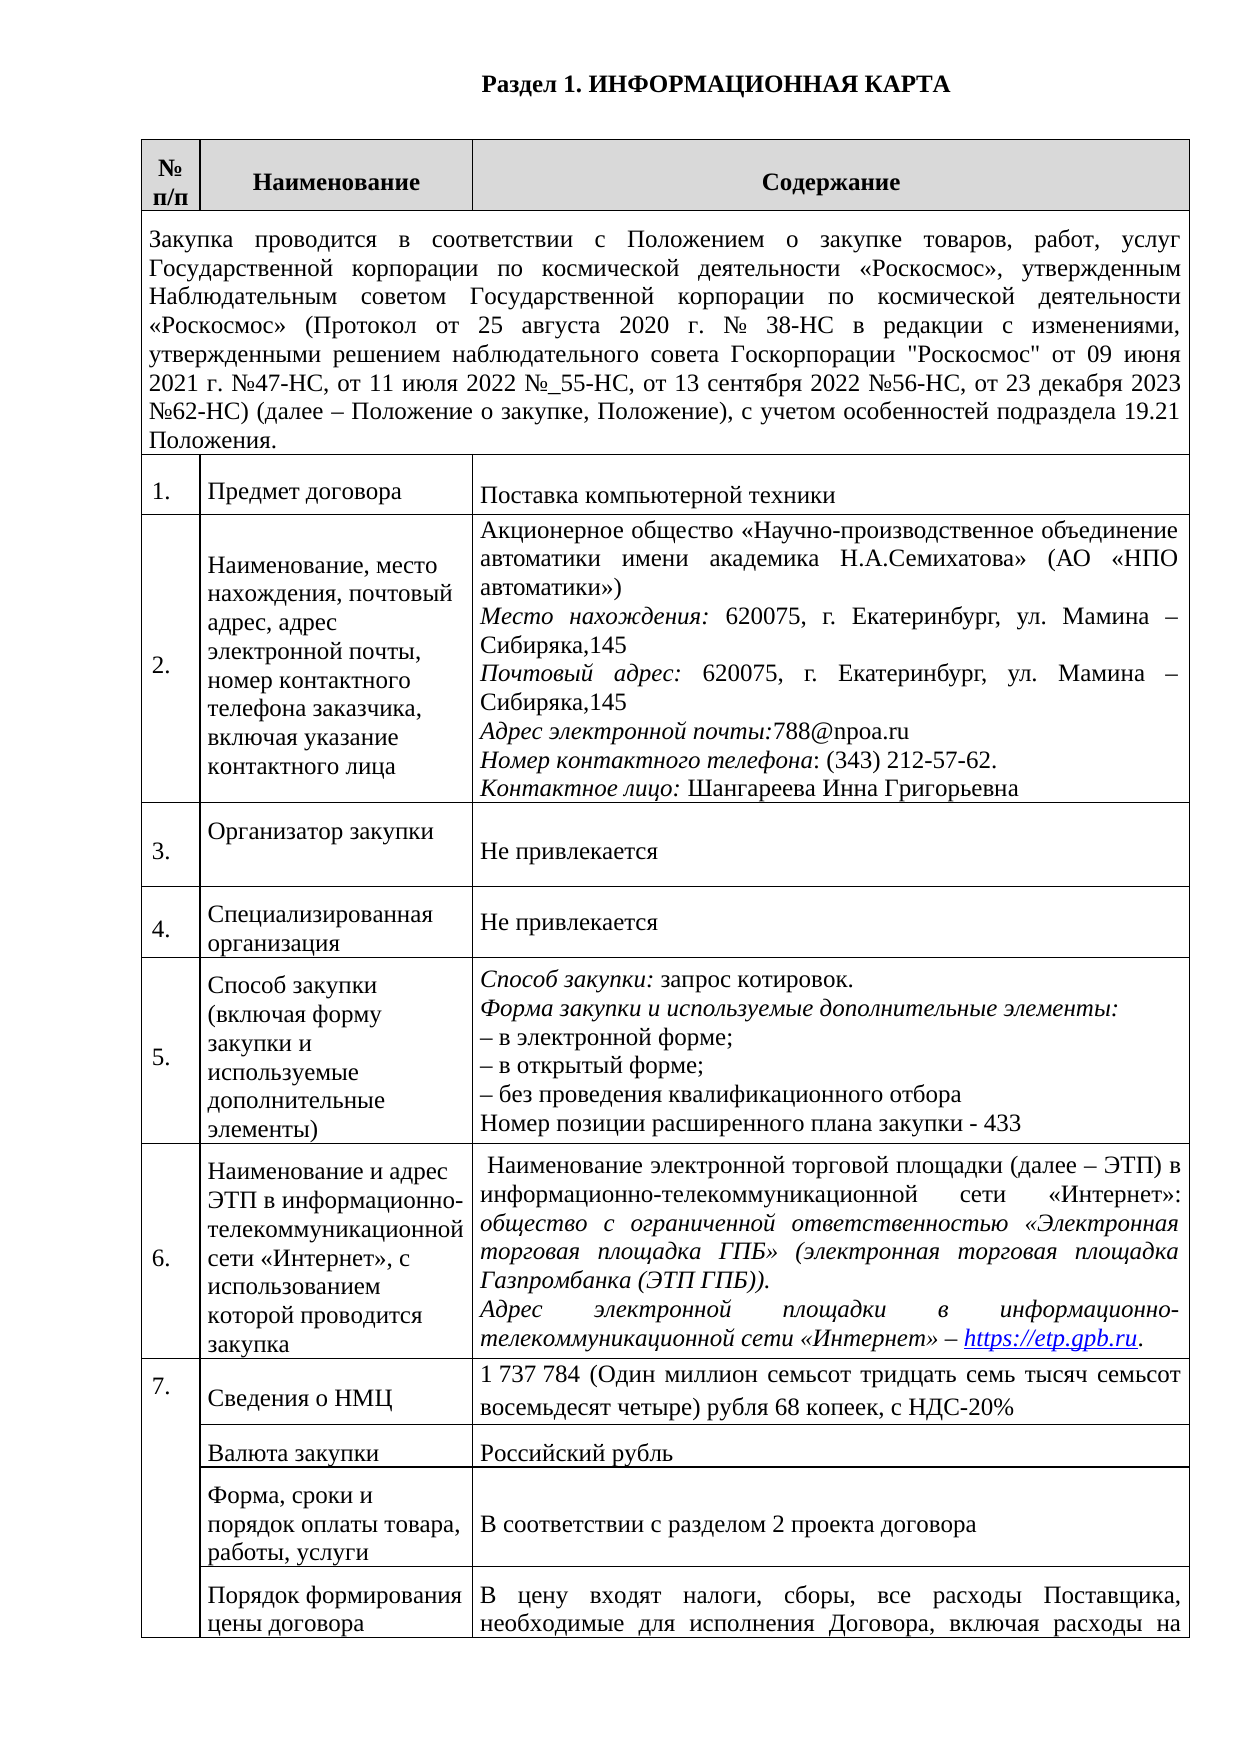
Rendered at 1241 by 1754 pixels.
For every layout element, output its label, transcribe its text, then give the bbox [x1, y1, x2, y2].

table_cell Акционерное общество «Научно-производственное объединение автоматики имени академика Н.А.Семихатова» (АО «НПО автоматики») Место нахождения: 620075, г. Екатеринбург, ул. Мамина – Сибиряка,145 Почтовый адрес: 620075, г. Екатеринбург, ул. Мамина – Сибиряка,145 Адрес электронной почты:788@npoa.ru Номер контактного телефона: (343) 212-57-62. Контактное лицо: Шангареева Инна Григорьевна [473, 515, 1189, 802]
table_cell Способ закупки: запрос котировок. Форма закупки и используемые дополнительные элементы: – в электронной форме; – в открытый форме; – без проведения квалификационного отбора Номер позиции расширенного плана закупки - 433 [473, 958, 1189, 1143]
table_cell Закупка проводится в соответствии с Положением о закупке товаров, работ, услуг Государственной корпорации по космической деятельности «Роскосмос», утвержденным Наблюдательным советом Государственной корпорации по космической деятельности «Роскосмос» (Протокол от 25 августа 2020 г. № 38-НС в редакции с изменениями, утвержденными решением наблюдательного совета Госкорпорации "Роскосмос" от 09 июня 2021 г. №47-НС, от 11 июля 2022 №_55-НС, от 13 сентября 2022 №56-НС, от 23 декабря 2023 №62-НС) (далее – Положение о закупке, Положение), с учетом особенностей подраздела 19.21 Положения. [142, 211, 1189, 454]
table_header Содержание [473, 140, 1189, 210]
table_cell Поставка компьютерной техники [473, 455, 1189, 514]
table_cell Валюта закупки [201, 1425, 472, 1466]
table_cell Предмет договора [201, 455, 472, 514]
table_cell 1 737 784 (Один миллион семьсот тридцать семь тысяч семьсот восемьдесят четыре) рубля 68 копеек, с НДС-20% [473, 1359, 1189, 1424]
table_cell [142, 515, 199, 802]
table_cell [142, 1359, 199, 1637]
table_cell Способ закупки (включая форму закупки и используемые дополнительные элементы) [201, 958, 472, 1143]
table_cell Сведения о НМЦ [201, 1359, 472, 1424]
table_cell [201, 1567, 472, 1637]
table_cell [142, 803, 199, 886]
table_cell Наименование электронной торговой площадки (далее – ЭТП) в информационно-телекоммуникационной сети «Интернет»: общество с ограниченной ответственностью «Электронная торговая площадка ГПБ» (электронная торговая площадка Газпромбанка (ЭТП ГПБ)). Адрес электронной площадки в информационно-телекоммуникационной сети «Интернет» – https://etp.gpb.ru. [473, 1144, 1189, 1358]
table_cell [142, 455, 199, 514]
table_cell Организатор закупки [201, 803, 472, 886]
table_cell Специализированная организация [201, 887, 472, 957]
table_cell [142, 887, 199, 957]
table_cell Наименование, место нахождения, почтовый адрес, адрес электронной почты, номер контактного телефона заказчика, включая указание контактного лица [201, 515, 472, 802]
table_header Наименование [201, 140, 472, 210]
table_cell В соответствии с разделом 2 проекта договора [473, 1468, 1189, 1566]
table_header № п/п [142, 140, 199, 210]
table_cell Не привлекается [473, 803, 1189, 886]
table_cell [142, 1144, 199, 1358]
table_cell Не привлекается [473, 887, 1189, 957]
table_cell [473, 1567, 1189, 1637]
table_cell Форма, сроки и порядок оплаты товара, работы, услуги [201, 1468, 472, 1566]
text Раздел 1. ИНФОРМАЦИОННАЯ КАРТА [266, 69, 1166, 98]
table_cell Наименование и адрес ЭТП в информационно-телекоммуникационной сети «Интернет», с использованием которой проводится закупка [201, 1144, 472, 1358]
table_cell Российский рубль [473, 1425, 1189, 1466]
table_cell [142, 958, 199, 1143]
